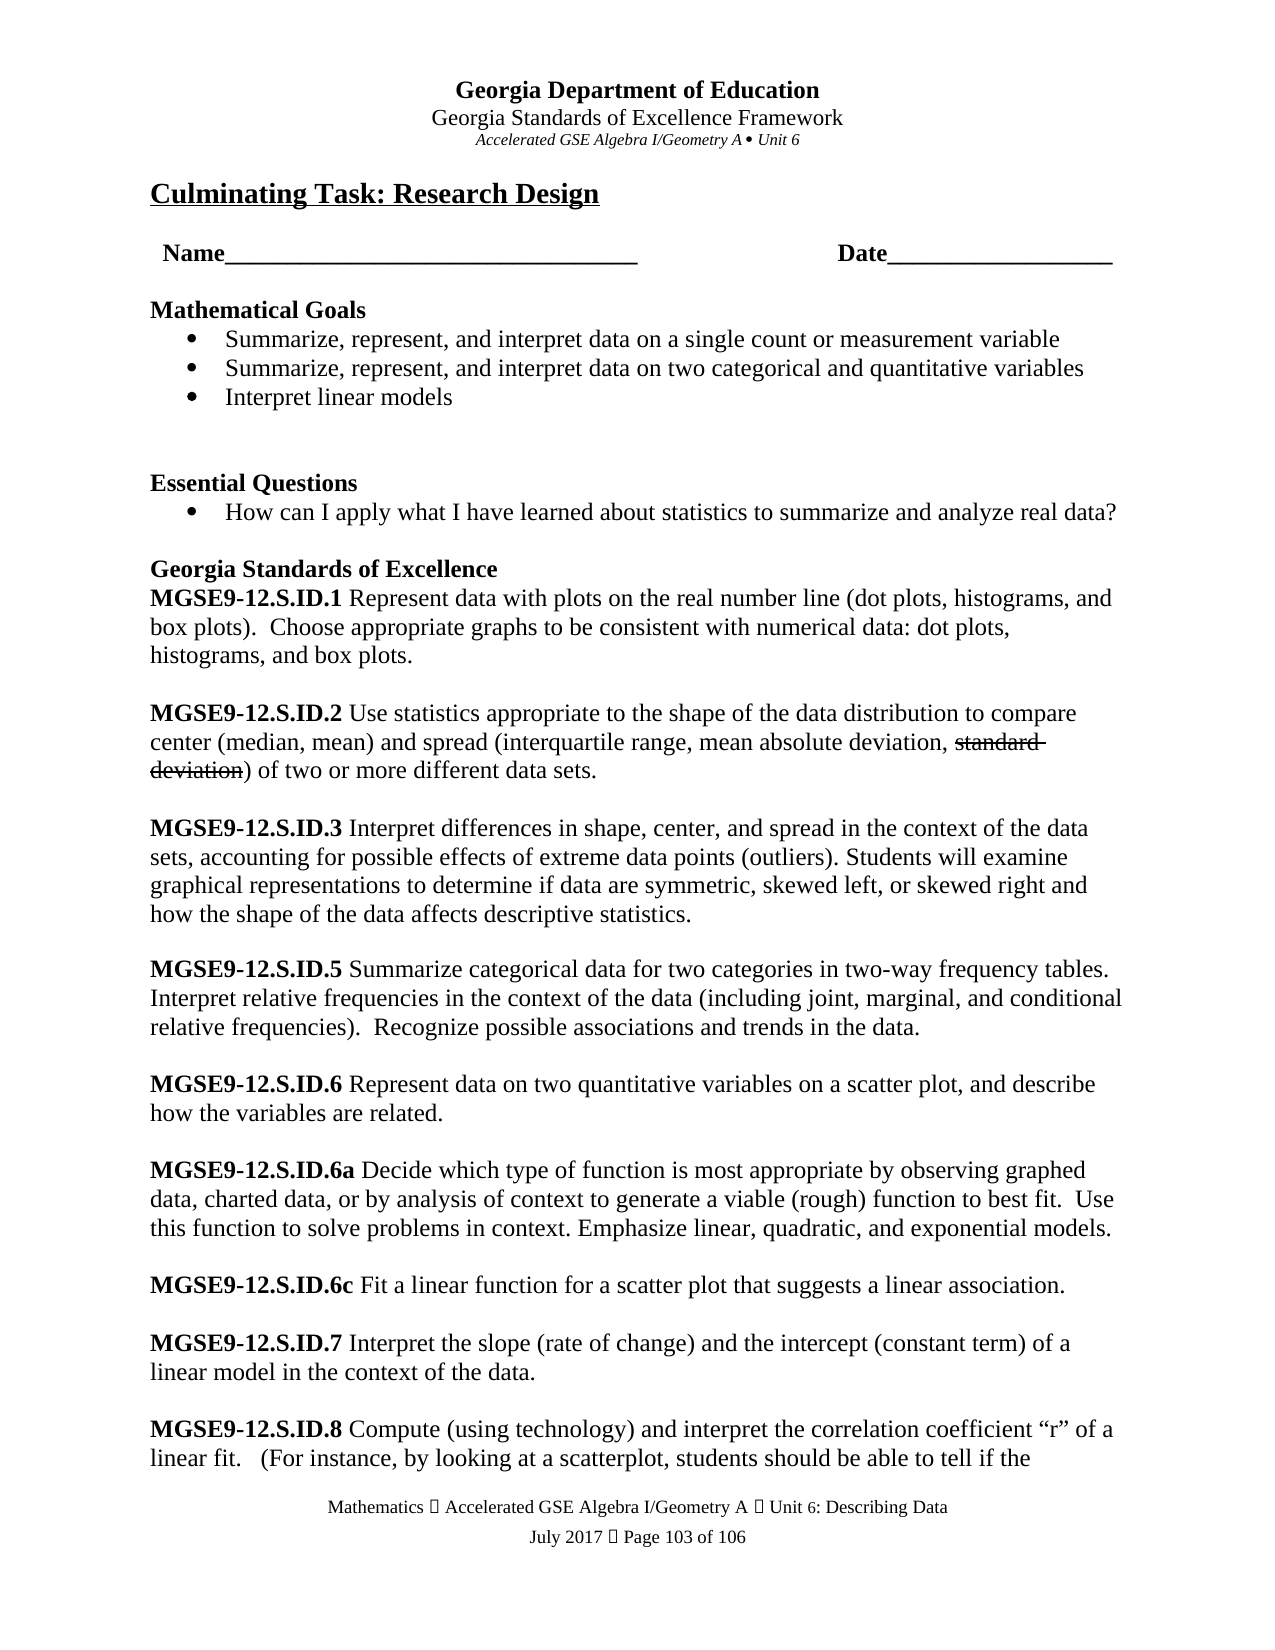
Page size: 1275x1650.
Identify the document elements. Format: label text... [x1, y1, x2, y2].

text Essential Questions [150, 468, 1125, 497]
text Culminating Task: Research Design [150, 176, 1125, 209]
text MGSE9-12.S.ID.3 Interpret differences in shape, center, and spread in the context of the data sets, accounting for possible effects of extreme data points (outliers). Students will examine graphical representations to determine if data are symmetric, skewed left, or skewed right and how the shape of the data affects descriptive statistics. [150, 813, 1125, 928]
text MGSE9-12.S.ID.7 Interpret the slope (rate of change) and the intercept (constant term) of a linear model in the context of the data. [150, 1328, 1125, 1386]
text Mathematical Goals [150, 296, 1125, 324]
text Name_________________________________ Date__________________ [150, 238, 1125, 267]
text MGSE9-12.S.ID.5 Summarize categorical data for two categories in two-way frequency tables. Interpret relative frequencies in the context of the data (including joint, marginal, and conditional relative frequencies). Recognize possible associations and trends in the data. [150, 954, 1125, 1041]
text MGSE9-12.S.ID.6c Fit a linear function for a scatter plot that suggests a linear association. [150, 1271, 1125, 1299]
text MGSE9-12.S.ID.6a Decide which type of function is most appropriate by observing graphed data, charted data, or by analysis of context to generate a viable (rough) function to best fit. Use this function to solve problems in context. Emphasize linear, quadratic, and exponential models. [150, 1156, 1125, 1242]
text MGSE9-12.S.ID.1 Represent data with plots on the real number line (dot plots, histograms, and box plots). Choose appropriate graphs to be consistent with numerical data: dot plots, histograms, and box plots. [150, 583, 1125, 669]
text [150, 1414, 1125, 1472]
list How can I apply what I have learned about statistics to summarize and analyze real data? [187, 497, 1125, 526]
text MGSE9-12.S.ID.2 Use statistics appropriate to the shape of the data distribution to compare center (median, mean) and spread (interquartile range, mean absolute deviation, standard deviation) of two or more different data sets. [150, 698, 1125, 784]
text Georgia Standards of Excellence [150, 554, 1125, 583]
list Summarize, represent, and interpret data on two categorical and quantitative variables [187, 353, 1125, 382]
list Summarize, represent, and interpret data on a single count or measurement variable [187, 324, 1125, 353]
text MGSE9-12.S.ID.6 Represent data on two quantitative variables on a scatter plot, and describe how the variables are related. [150, 1069, 1125, 1127]
list Interpret linear models [187, 382, 1125, 411]
